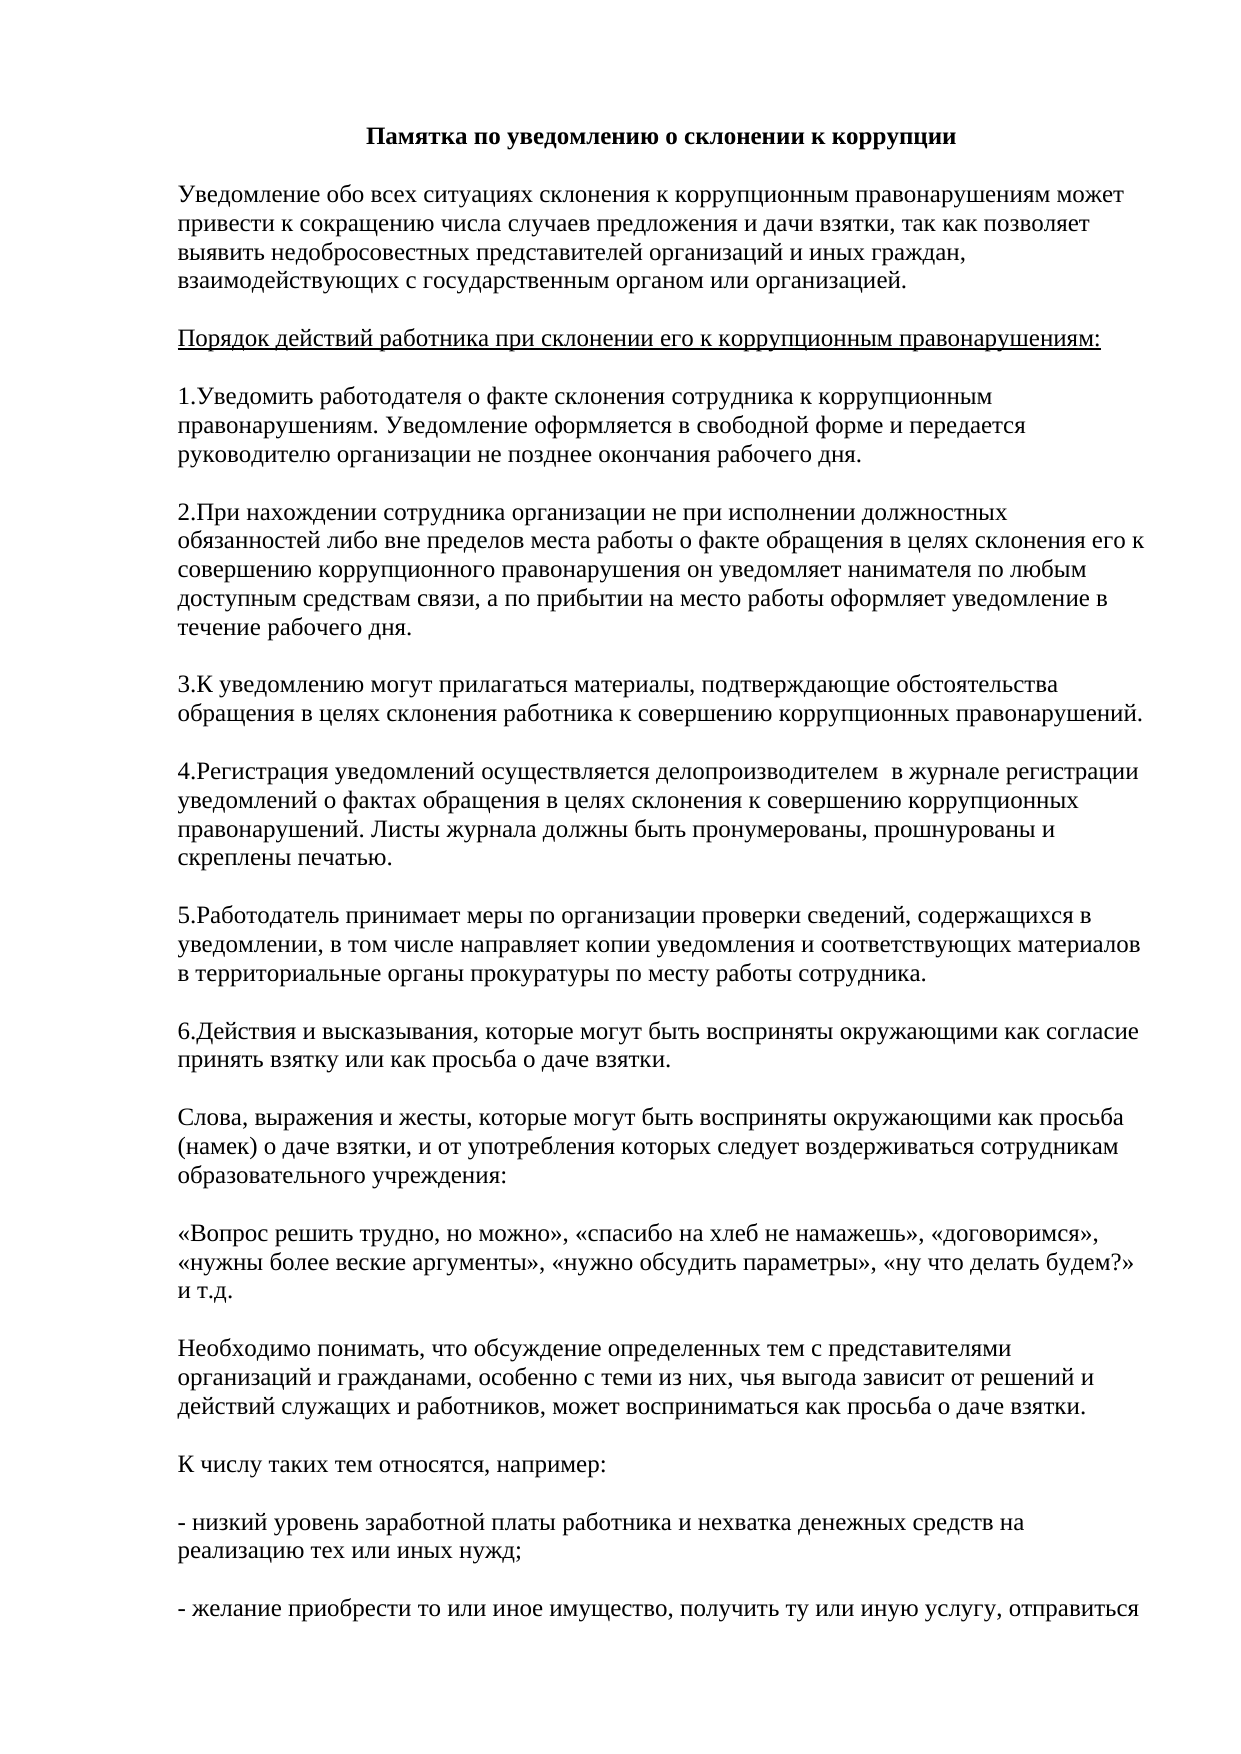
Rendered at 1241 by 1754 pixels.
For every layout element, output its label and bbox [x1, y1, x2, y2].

table_header [174, 118, 1148, 1625]
